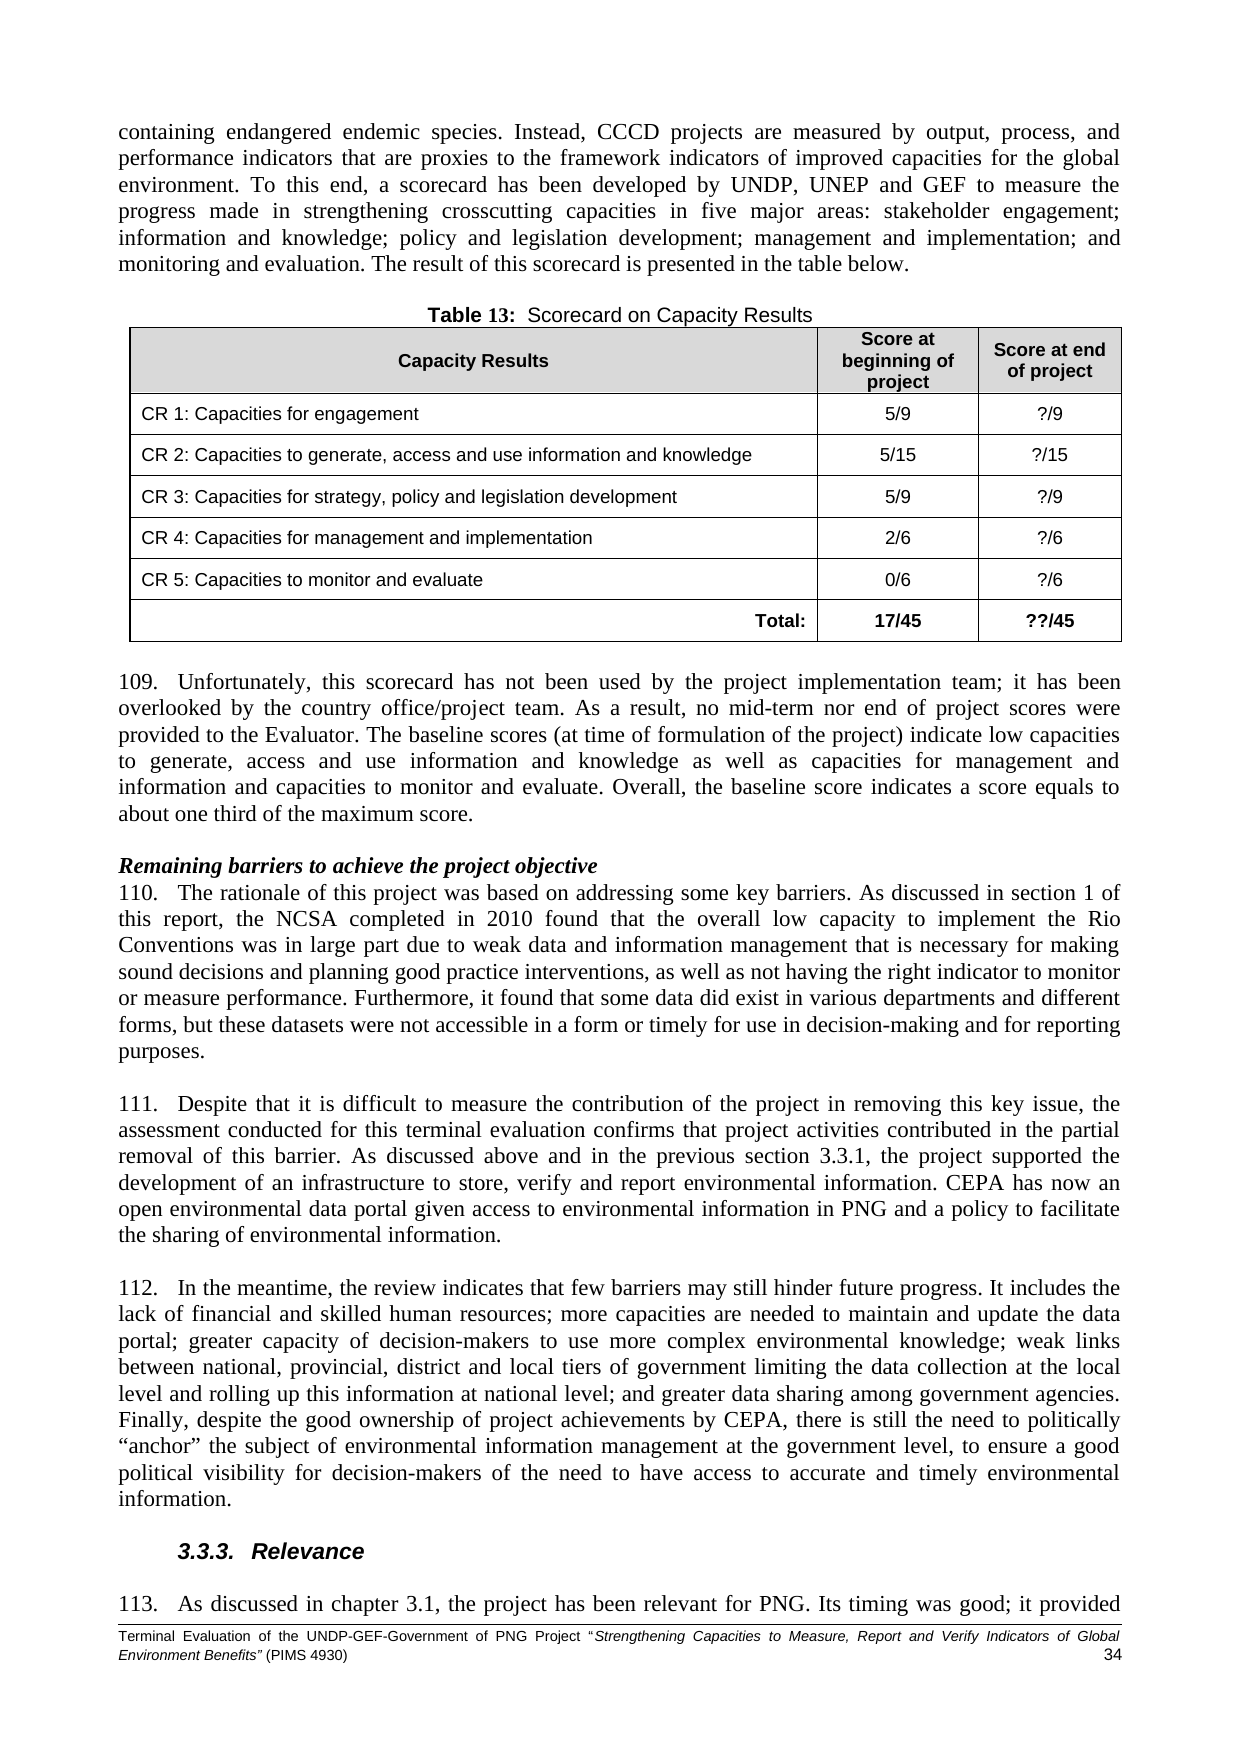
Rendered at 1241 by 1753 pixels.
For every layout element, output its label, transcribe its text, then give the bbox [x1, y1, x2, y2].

table_cell CR 3: Capacities for strategy, policy and legislation development [131, 476, 817, 517]
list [118, 1590, 1122, 1617]
table_cell 17/45 [818, 600, 978, 641]
table_cell ?/15 [979, 435, 1121, 475]
list Despite that it is difficult to measure the contribution of the project in removing this key issue, the assessment conducted for this terminal evaluation confirms that project activities contributed in the partial removal of this barrier. As discussed above and in the previous section 3.3.1, the project supported the development of an infrastructure to store, verify and report environmental information. CEPA has now an open environmental data portal given access to environmental information in PNG and a policy to facilitate the sharing of environmental information. [118, 1090, 1122, 1248]
list Unfortunately, this scorecard has not been used by the project implementation team; it has been overlooked by the country office/project team. As a result, no mid-term nor end of project scores were provided to the Evaluator. The baseline scores (at time of formulation of the project) indicate low capacities to generate, access and use information and knowledge as well as capacities for management and information and capacities to monitor and evaluate. Overall, the baseline score indicates a score equals to about one third of the maximum score. [118, 668, 1122, 826]
table_cell 5/9 [818, 394, 978, 434]
table_cell ?/9 [979, 394, 1121, 434]
table_cell ?/9 [979, 476, 1121, 517]
list Remaining barriers to achieve the project objective [118, 852, 1122, 879]
table_cell CR 2: Capacities to generate, access and use information and knowledge [131, 435, 817, 475]
table_cell 5/9 [818, 476, 978, 517]
table_cell 5/15 [818, 435, 978, 475]
list The rationale of this project was based on addressing some key barriers. As discussed in section 1 of this report, the NCSA completed in 2010 found that the overall low capacity to implement the Rio Conventions was in large part due to weak data and information management that is necessary for making sound decisions and planning good practice interventions, as well as not having the right indicator to monitor or measure performance. Furthermore, it found that some data did exist in various departments and different forms, but these datasets were not accessible in a form or timely for use in decision-making and for reporting purposes. [118, 879, 1122, 1063]
table_cell ??/45 [979, 600, 1121, 641]
table_cell CR 4: Capacities for management and implementation [131, 518, 817, 558]
table_cell 2/6 [818, 518, 978, 558]
table_cell ?/6 [979, 518, 1121, 558]
table_header Capacity Results [131, 328, 817, 392]
subtitle Relevance [177, 1538, 1122, 1564]
table_cell CR 5: Capacities to monitor and evaluate [131, 559, 817, 599]
text Table 13: Scorecard on Capacity Results [118, 303, 1122, 327]
table_header Score at end of project [979, 328, 1121, 392]
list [118, 118, 1122, 276]
list In the meantime, the review indicates that few barriers may still hinder future progress. It includes the lack of financial and skilled human resources; more capacities are needed to maintain and update the data portal; greater capacity of decision-makers to use more complex environmental knowledge; weak links between national, provincial, district and local tiers of government limiting the data collection at the local level and rolling up this information at national level; and greater data sharing among government agencies. Finally, despite the good ownership of project achievements by CEPA, there is still the need to politically “anchor” the subject of environmental information management at the government level, to ensure a good political visibility for decision-makers of the need to have access to accurate and timely environmental information. [118, 1274, 1122, 1511]
table_cell Total: [131, 600, 817, 641]
table_cell 0/6 [818, 559, 978, 599]
table_cell CR 1: Capacities for engagement [131, 394, 817, 434]
table_cell ?/6 [979, 559, 1121, 599]
table_header Score at beginning of project [818, 328, 978, 392]
